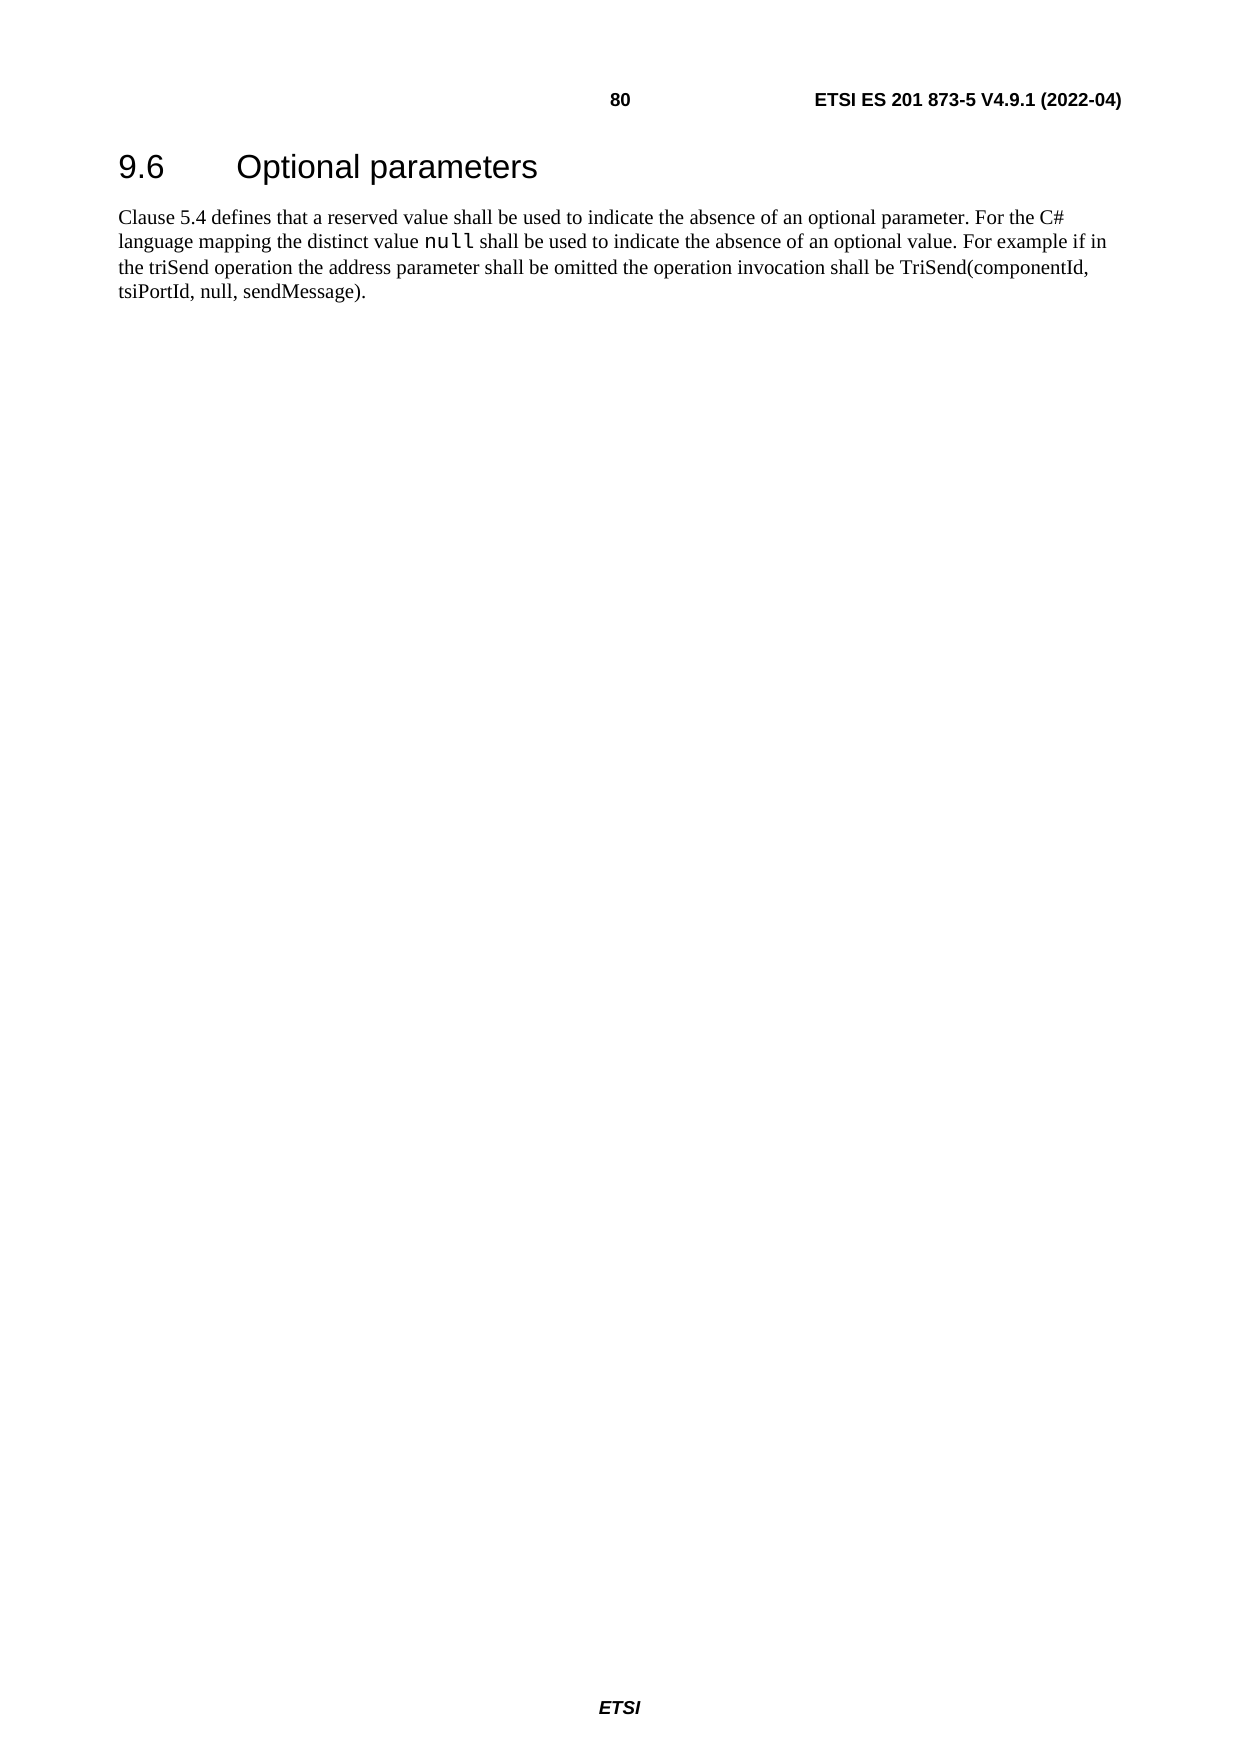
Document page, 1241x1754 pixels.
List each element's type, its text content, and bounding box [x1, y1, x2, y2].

subtitle 9.6 Optional parameters [118, 148, 1122, 186]
text Clause 5.4 defines that a reserved value shall be used to indicate the absence of an optional parameter. For the C# language mapping the distinct value null shall be used to indicate the absence of an optional value. For example if in the triSend operation the address parameter shall be omitted the operation invocation shall be TriSend(componentId, tsiPortId, null, sendMessage). [118, 205, 1122, 303]
